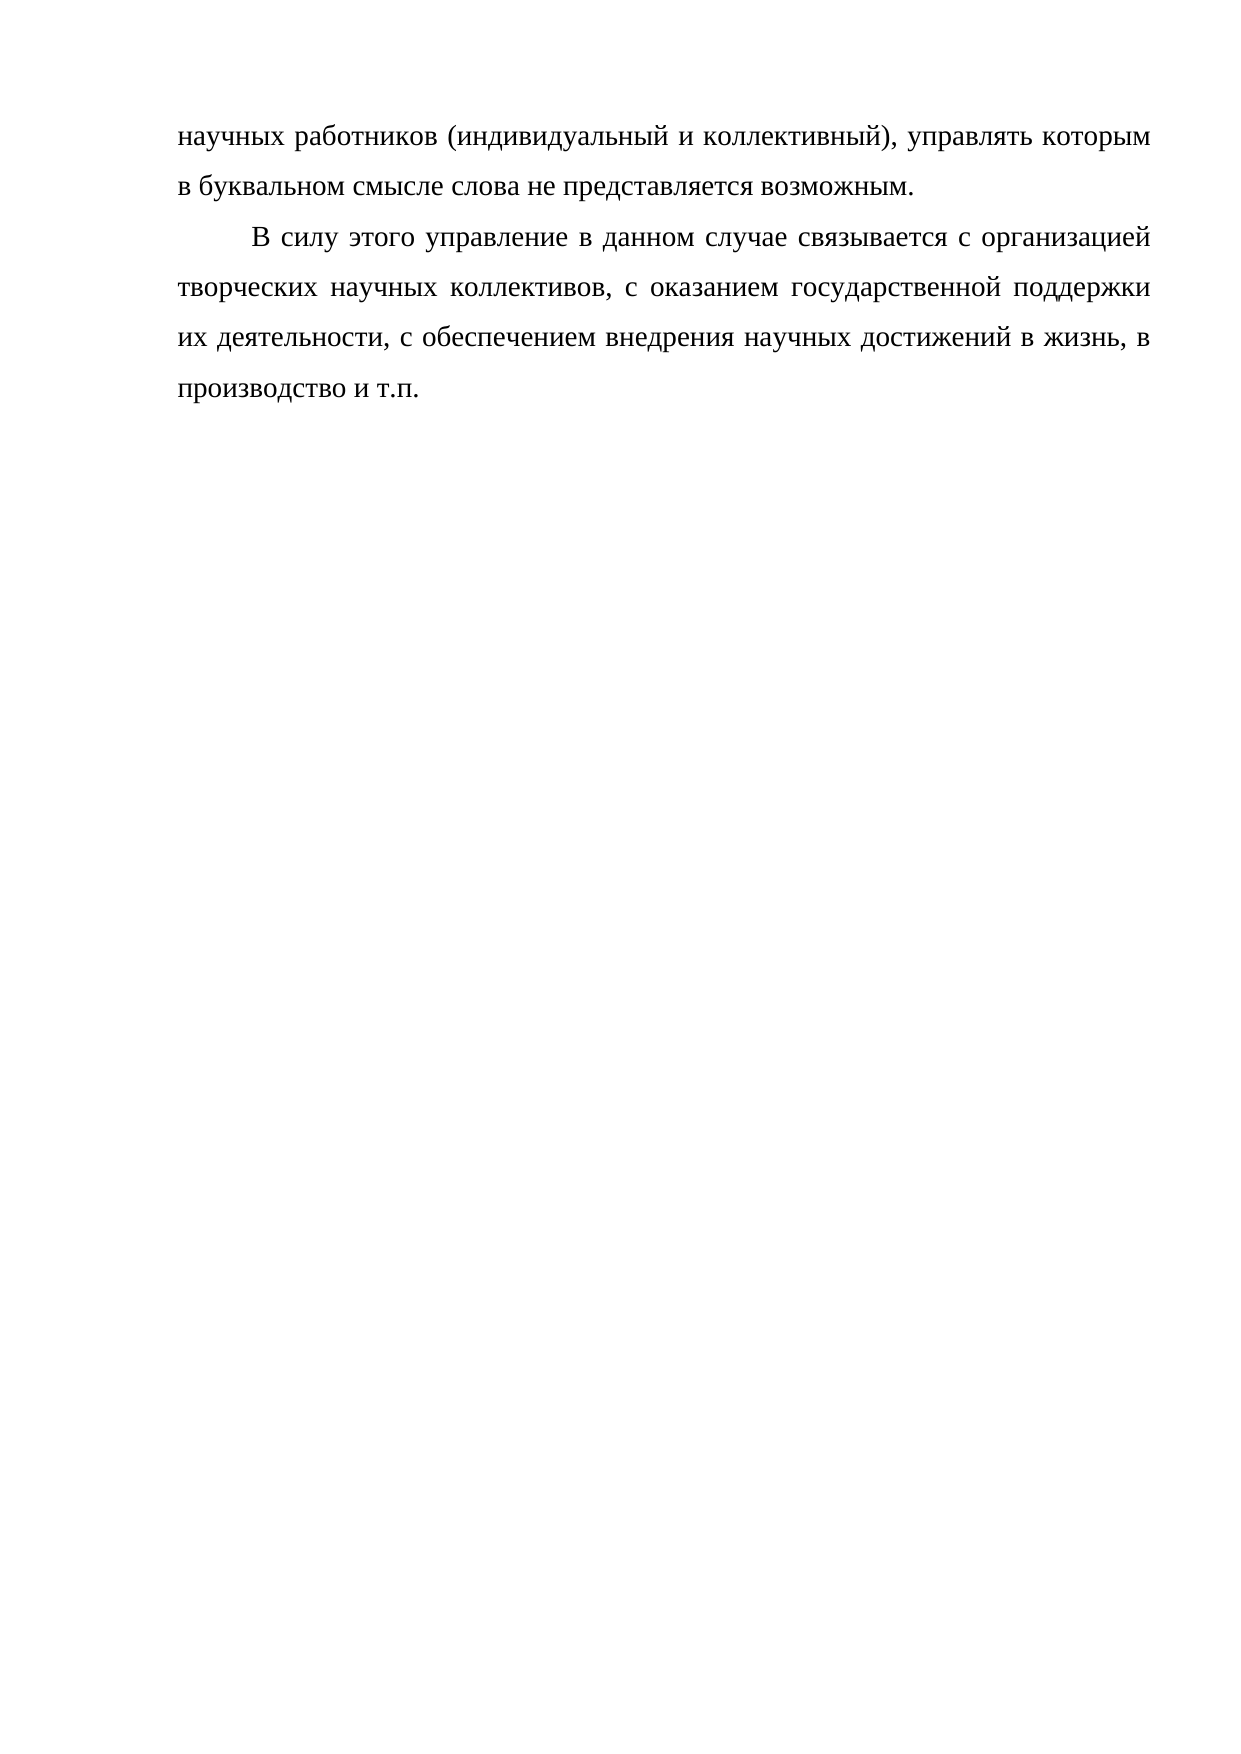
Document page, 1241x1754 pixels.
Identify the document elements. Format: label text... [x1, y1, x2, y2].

text В силу этого управление в данном случае связывается с организацией творческих научных коллективов, с оказанием государственной поддержки их деятельности, с обеспечением внедрения научных достижений в жизнь, в производство и т.п. [177, 219, 1152, 403]
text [177, 118, 1152, 202]
